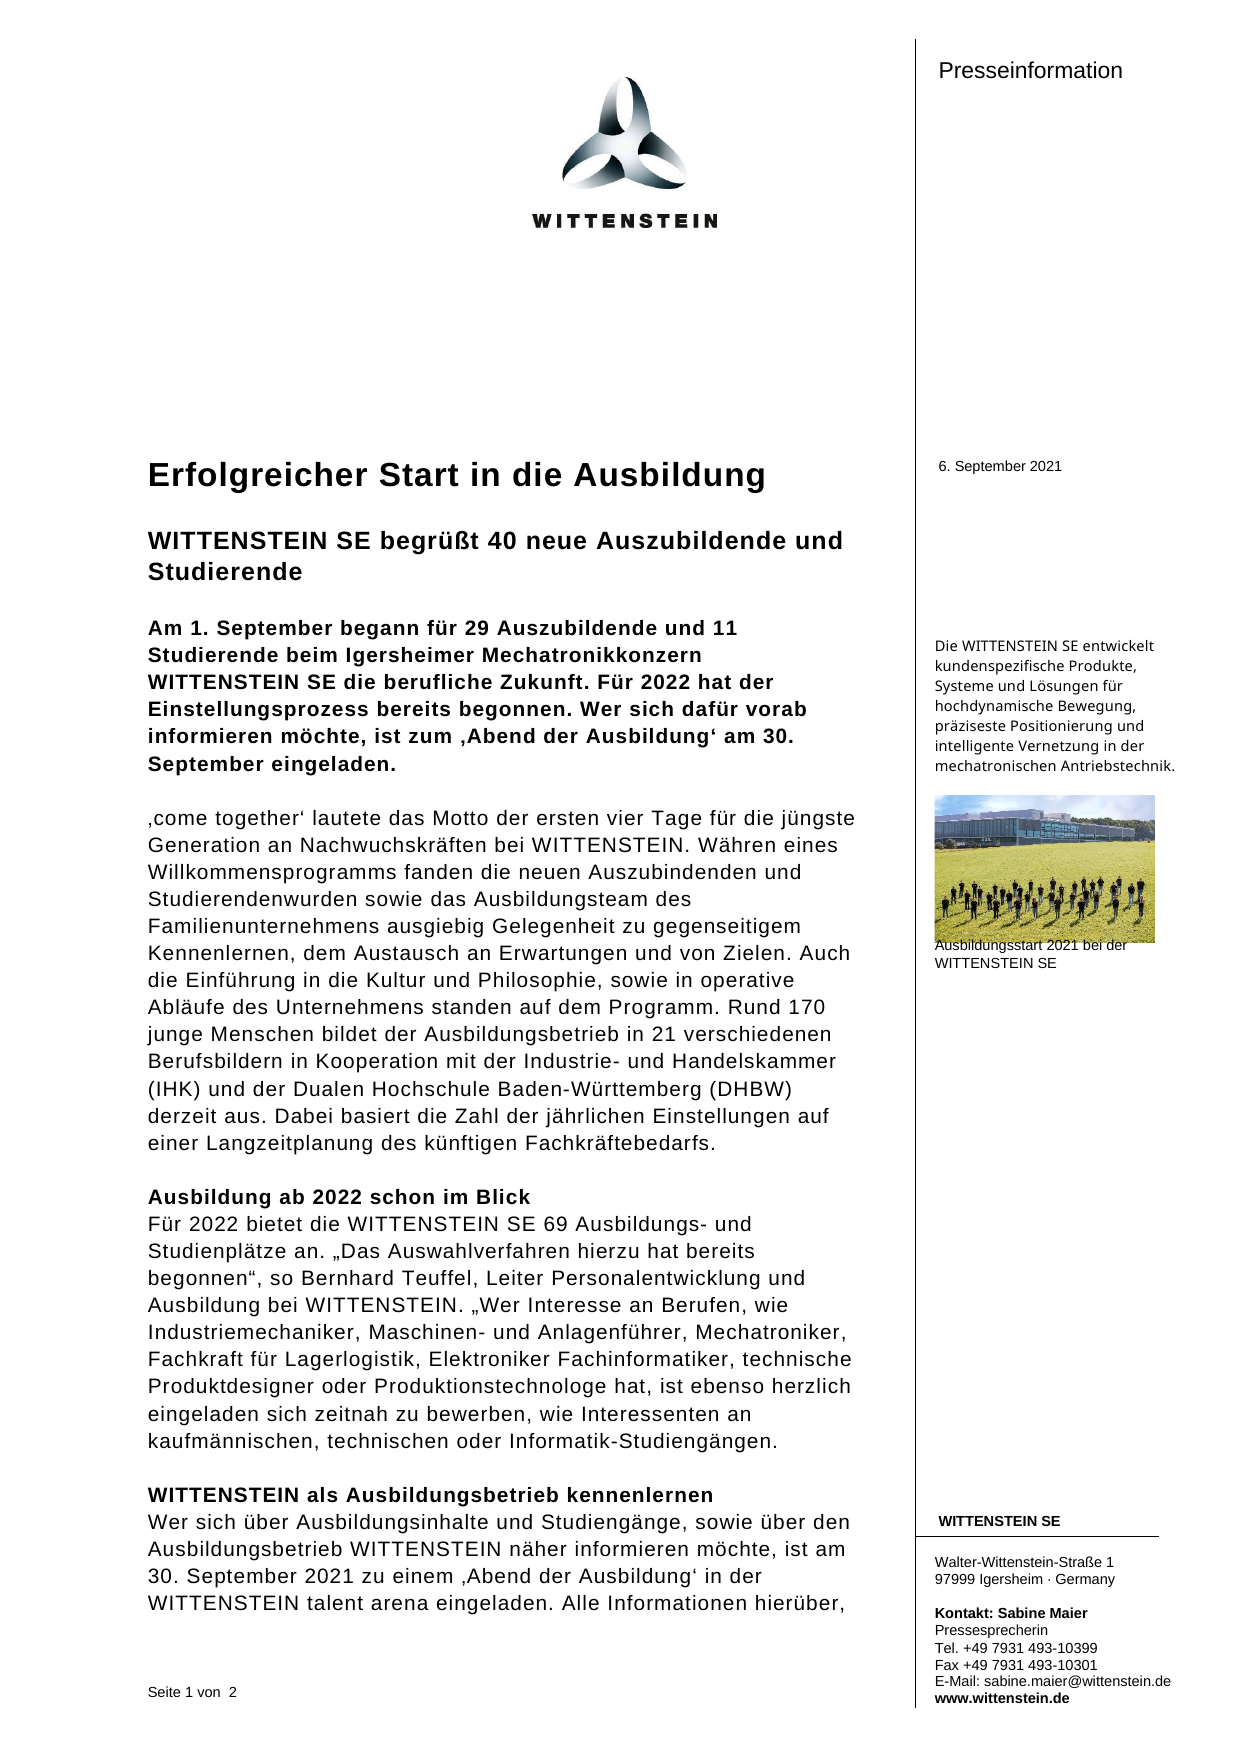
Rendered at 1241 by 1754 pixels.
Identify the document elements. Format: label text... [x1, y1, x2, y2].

text WITTENSTEIN SE begrüßt 40 neue Auszubildende und Studierende [148, 524, 856, 587]
text Am 1. September begann für 29 Auszubildende und 11 Studierende beim Igersheimer Mechatronikkonzern WITTENSTEIN SE die berufliche Zukunft. Für 2022 hat der Einstellungsprozess bereits begonnen. Wer sich dafür vorab informieren möchte, ist zum ‚Abend der Ausbildung‘ am 30. September eingeladen. [148, 614, 856, 776]
picture [934, 795, 1155, 943]
text Ausbildung ab 2022 schon im Blick [148, 1183, 856, 1210]
text Erfolgreicher Start in die Ausbildung [148, 462, 856, 493]
text ‚come together‘ lautete das Motto der ersten vier Tage für die jüngste Generation an Nachwuchskräften bei WITTENSTEIN. Währen eines Willkommensprogramms fanden die neuen Auszubindenden und Studierendenwurden sowie das Ausbildungsteam des Familienunternehmens ausgiebig Gelegenheit zu gegenseitigem Kennenlernen, dem Austausch an Erwartungen und von Zielen. Auch die Einführung in die Kultur und Philosophie, sowie in operative Abläufe des Unternehmens standen auf dem Programm. Rund 170 junge Menschen bildet der Ausbildungsbetrieb in 21 verschiedenen Berufsbildern in Kooperation mit der Industrie- und Handelskammer (IHK) und der Dualen Hochschule Baden-Württemberg (DHBW) derzeit aus. Dabei basiert die Zahl der jährlichen Einstellungen auf einer Langzeitplanung des künftigen Fachkräftebedarfs. [148, 803, 856, 1156]
picture [532, 77, 717, 228]
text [148, 1508, 856, 1616]
text Für 2022 bietet die WITTENSTEIN SE 69 Ausbildungs- und Studienplätze an. „Das Auswahlverfahren hierzu hat bereits begonnen“, so Bernhard Teuffel, Leiter Personalentwicklung und Ausbildung bei WITTENSTEIN. „Wer Interesse an Berufen, wie Industriemechaniker, Maschinen- und Anlagenführer, Mechatroniker, Fachkraft für Lagerlogistik, Elektroniker Fachinformatiker, technische Produktdesigner oder Produktionstechnologe hat, ist ebenso herzlich eingeladen sich zeitnah zu bewerben, wie Interessenten an kaufmännischen, technischen oder Informatik-Studiengängen. [148, 1210, 856, 1453]
text WITTENSTEIN als Ausbildungsbetrieb kennenlernen [148, 1481, 856, 1508]
